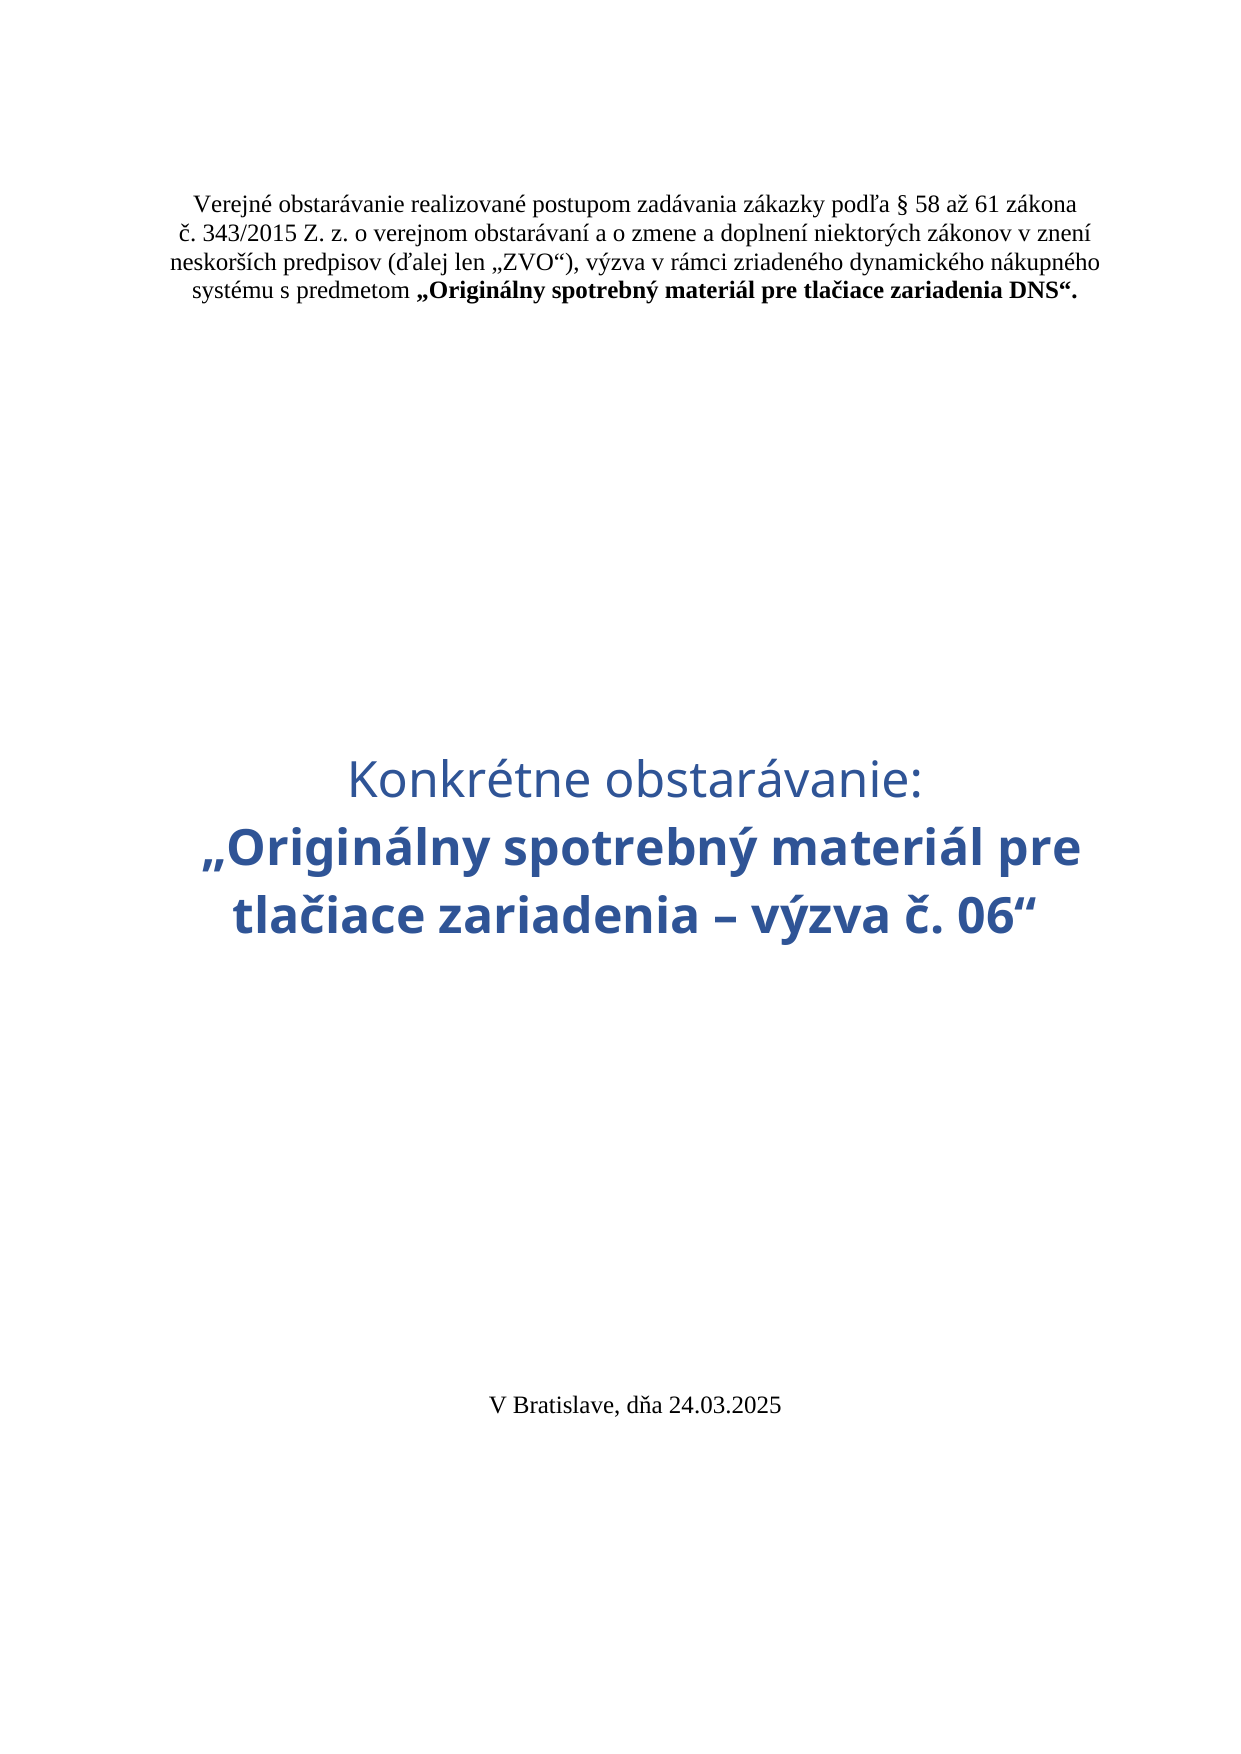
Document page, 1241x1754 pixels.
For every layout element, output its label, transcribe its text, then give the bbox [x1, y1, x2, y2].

text Verejné obstarávanie realizované postupom zadávania zákazky podľa § 58 až 61 zákona č. 343/2015 Z. z. o verejnom obstarávaní a o zmene a doplnení niektorých zákonov v znení neskorších predpisov (ďalej len „ZVO“), výzva v rámci zriadeného dynamického nákupného systému s predmetom „Originálny spotrebný materiál pre tlačiace zariadenia DNS“. [148, 189, 1122, 304]
text „Originálny spotrebný materiál pre tlačiace zariadenia – výzva č. 06“ [148, 812, 1122, 948]
text V Bratislave, dňa 24.03.2025 [148, 1390, 1122, 1419]
text Konkrétne obstarávanie: [148, 744, 1122, 812]
